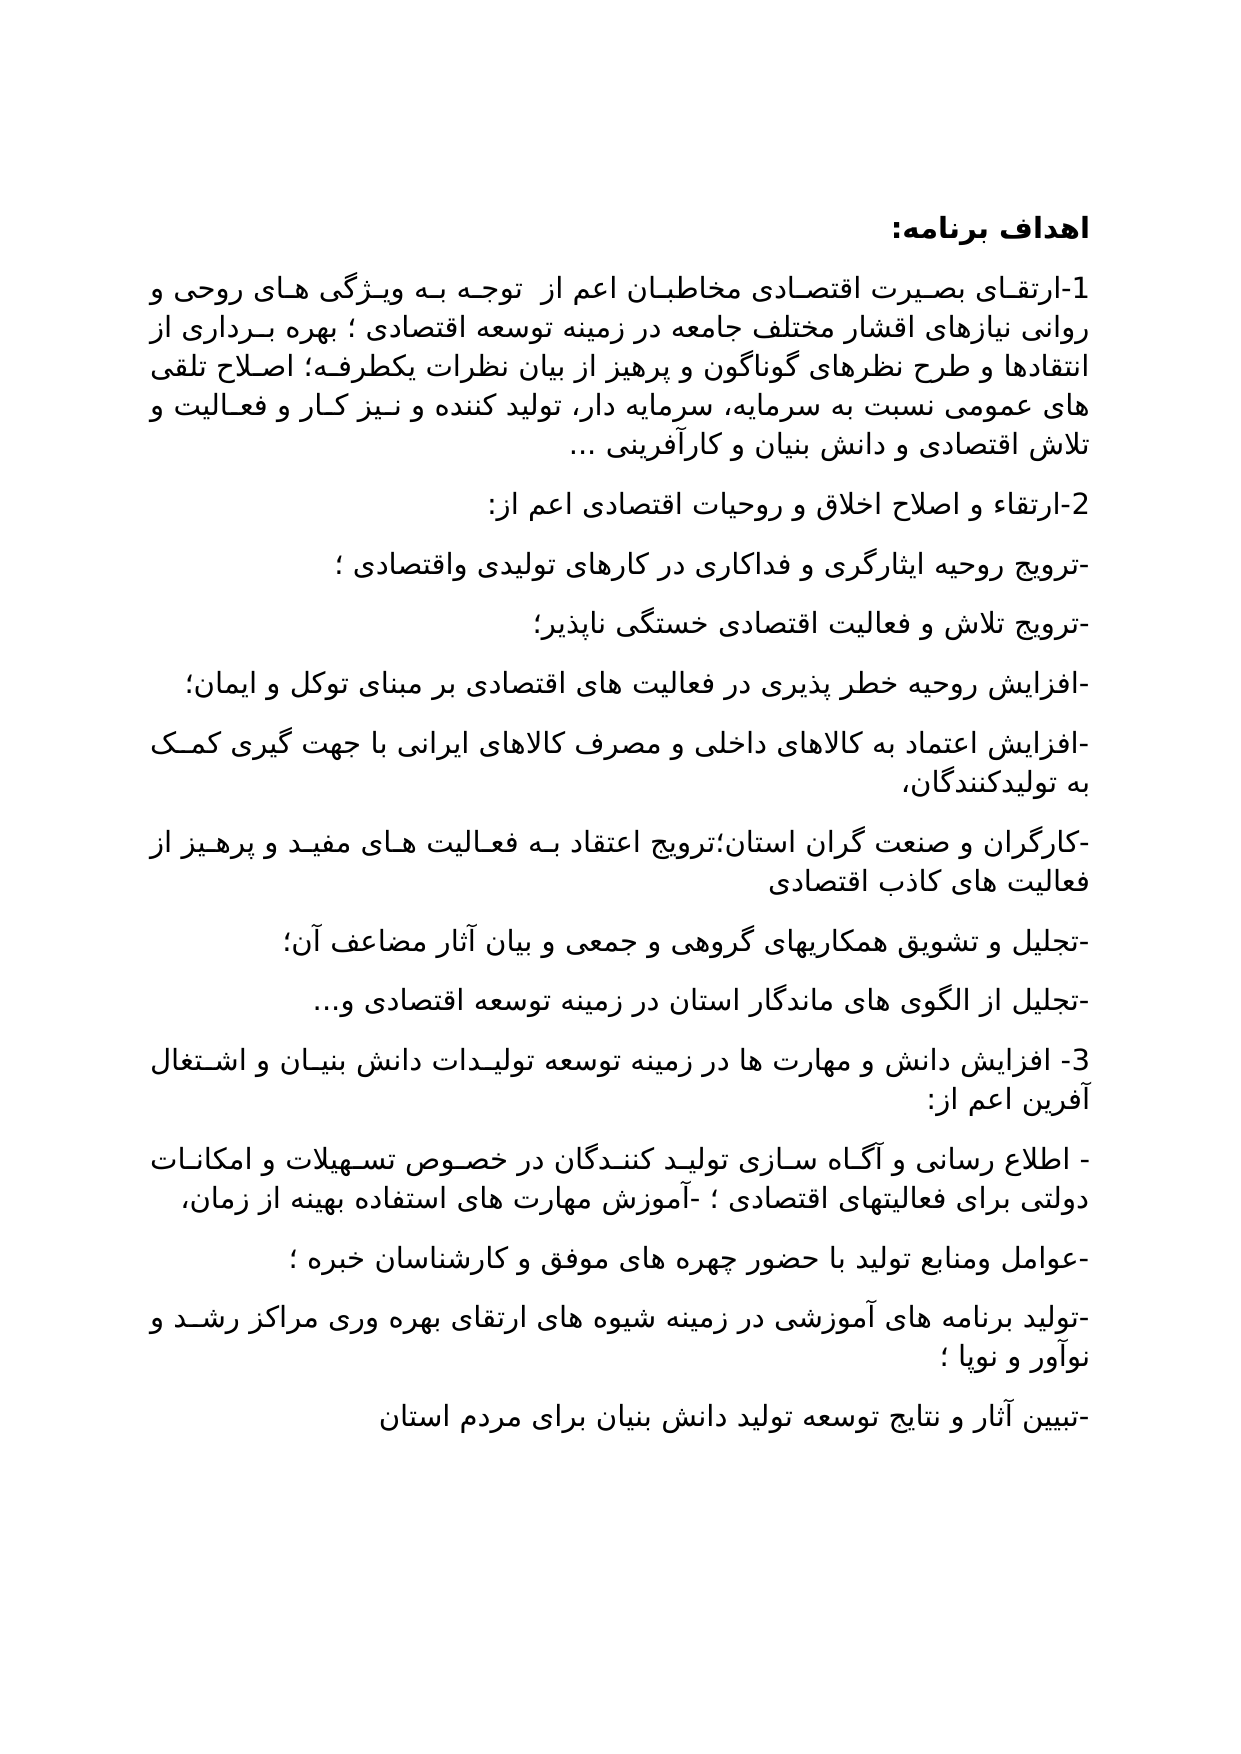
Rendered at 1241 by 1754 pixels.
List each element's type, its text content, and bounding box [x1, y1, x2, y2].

text -ترویج تلاش و فعالیت اقتصادی خستگی ناپذیر؛ [150, 607, 1090, 641]
text -افزایش روحیه خطر پذیری در فعالیت های اقتصادی بر مبنای توکل و ایمان؛ [150, 667, 1090, 701]
text -کارگران و صنعت گران استان؛ترویج اعتقاد به فعالیت های مفید و پرهیز از فعالیت های کاذب اقتصادی [150, 825, 1090, 898]
text - اطلاع رسانی و آگاه سازی تولید کنندگان در خصوص تسهیلات و امکانات دولتی برای فعالیتهای اقتصادی ؛ -آموزش مهارت های استفاده بهینه از زمان، [150, 1142, 1090, 1215]
text -تبیین آثار و نتایج توسعه تولید دانش بنیان برای مردم استان [150, 1399, 1090, 1433]
text -ترویج روحیه ایثارگری و فداکاری در کارهای تولیدی واقتصادی ؛ [150, 547, 1090, 581]
text 3- افزایش دانش و مهارت ها در زمینه توسعه تولیدات دانش بنیان و اشتغال آفرین اعم از: [150, 1043, 1090, 1116]
text 1-ارتقای بصیرت اقتصادی مخاطبان اعم از توجه به ویژگی های روحی و روانی نیازهای اقشار مختلف جامعه در زمینه توسعه اقتصادی ؛ بهره برداری از انتقادها و طرح نظرهای گوناگون و پرهیز از بیان نظرات یکطرفه؛ اصلاح تلقی های عمومی نسبت به سرمایه، سرمایه دار، تولید کننده و نیز کار و فعالیت و تلاش اقتصادی و دانش بنیان و کارآفرینی ... [150, 272, 1090, 461]
text -تجلیل از الگوی های ماندگار استان در زمینه توسعه اقتصادی و... [150, 984, 1090, 1018]
text اهداف برنامه: [150, 212, 1090, 246]
text -تولید برنامه های آموزشی در زمینه شیوه های ارتقای بهره وری مراکز رشد و نوآور و نوپا ؛ [150, 1301, 1090, 1374]
text -افزایش اعتماد به کالاهای داخلی و مصرف کالاهای ایرانی با جهت گیری کمک به تولیدکنندگان، [150, 726, 1090, 799]
text -عوامل ومنابع تولید با حضور چهره های موفق و کارشناسان خبره ؛ [150, 1241, 1090, 1275]
text 2-ارتقاء و اصلاح اخلاق و روحیات اقتصادی اعم از: [150, 487, 1090, 521]
text -تجلیل و تشویق همکاریهای گروهی و جمعی و بیان آثار مضاعف آن؛ [150, 924, 1090, 958]
